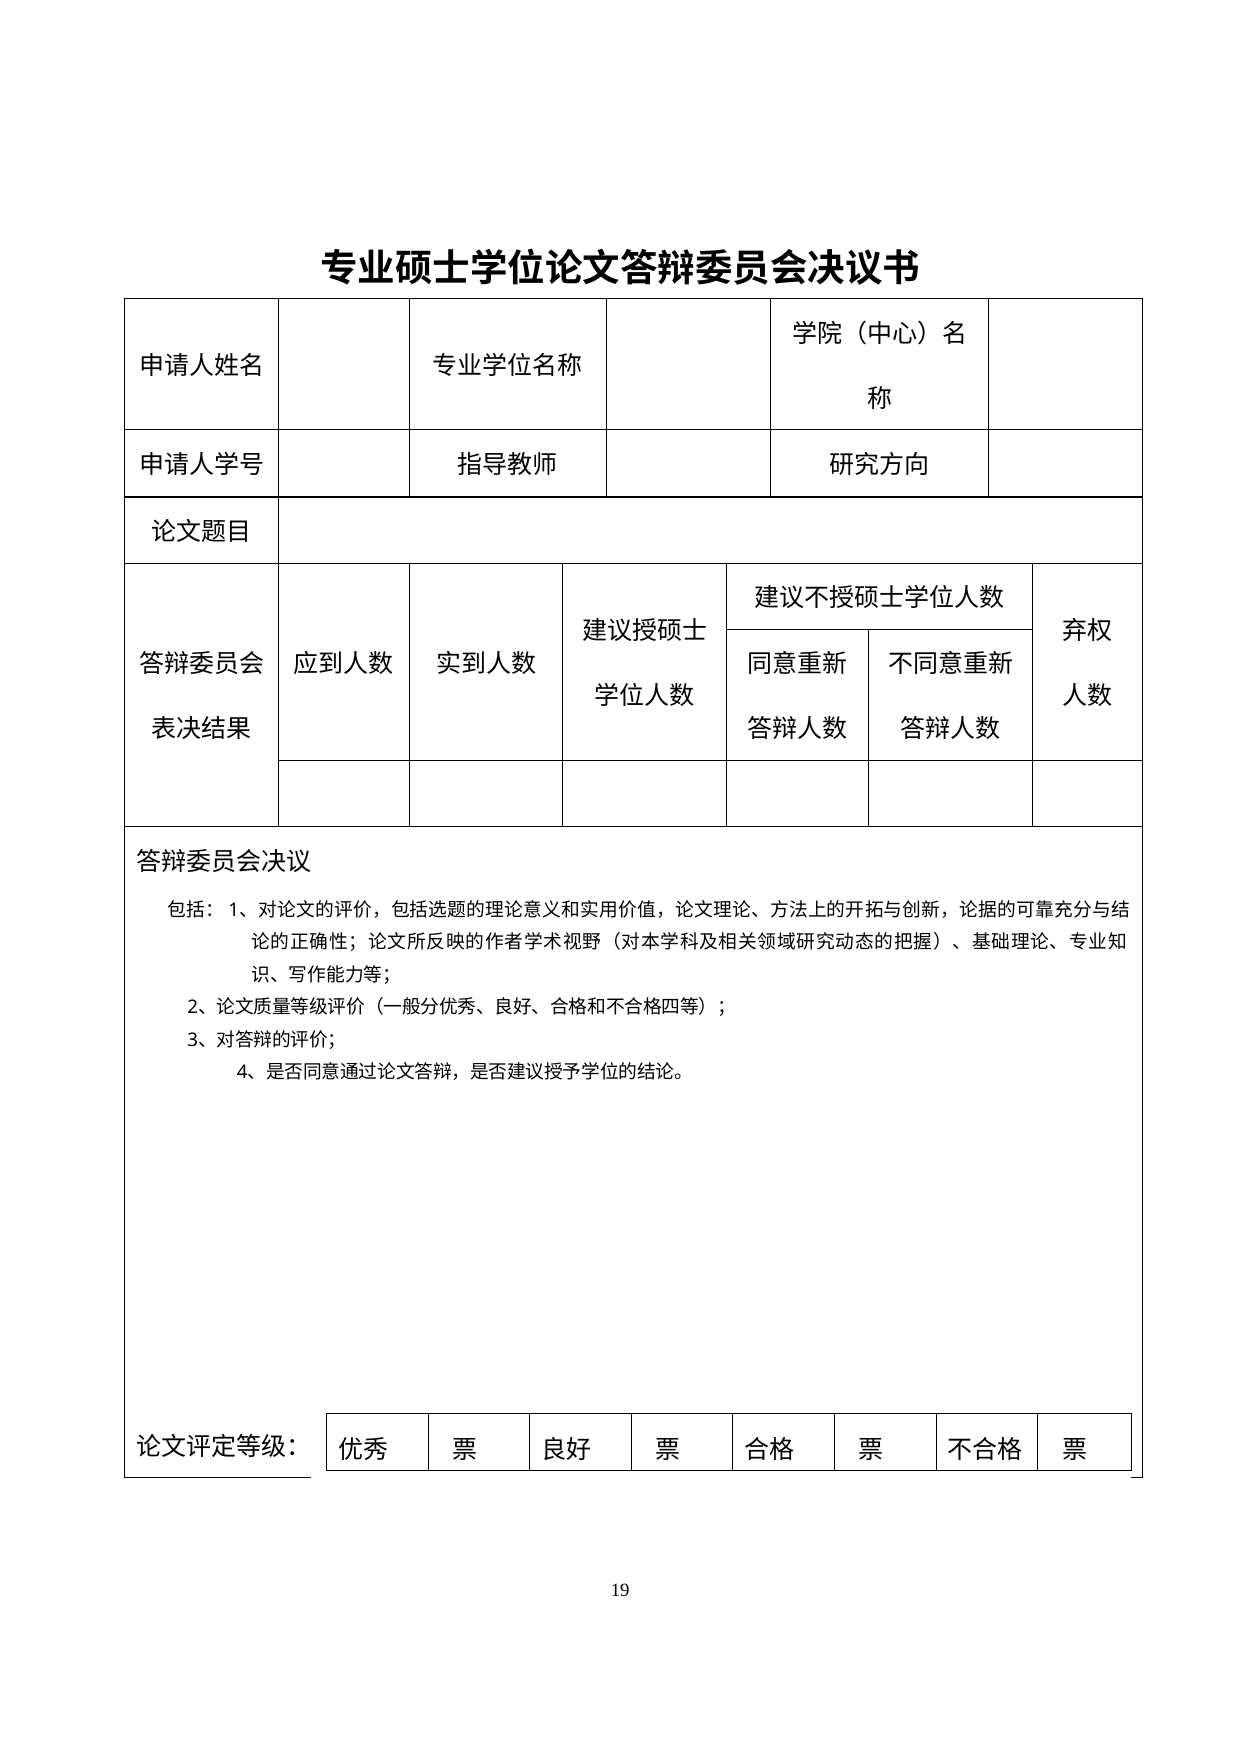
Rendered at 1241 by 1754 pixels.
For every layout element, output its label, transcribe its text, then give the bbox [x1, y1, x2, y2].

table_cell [125, 827, 1142, 1477]
table_header [989, 299, 1142, 429]
table_cell 弃权 人数 [1033, 564, 1142, 759]
table_cell [563, 761, 726, 826]
table_cell 应到人数 [279, 564, 409, 759]
table_cell [869, 761, 1032, 826]
table_cell [279, 430, 409, 496]
table_cell 申请人学号 [125, 430, 278, 496]
table_header [607, 299, 770, 429]
table_cell 指导教师 [410, 430, 606, 496]
table_cell 同意重新答辩人数 [727, 630, 868, 759]
table_cell 不同意重新答辩人数 [869, 630, 1032, 759]
table_cell 建议不授硕士学位人数 [727, 564, 1032, 628]
table_cell [279, 761, 409, 826]
table_cell [279, 498, 1142, 562]
table_header 学院（中心）名称 [771, 299, 988, 429]
table_cell [727, 761, 868, 826]
table_cell [989, 430, 1142, 496]
text 专业硕士学位论文答辩委员会决议书 [136, 233, 1104, 298]
table_header [279, 299, 409, 429]
table_header 申请人姓名 [125, 299, 278, 429]
table_cell 建议授硕士学位人数 [563, 564, 726, 759]
table_cell 论文题目 [125, 498, 278, 562]
table_cell [1033, 761, 1142, 826]
table_cell 实到人数 [410, 564, 562, 759]
table_cell [607, 430, 770, 496]
table_cell [410, 761, 562, 826]
table_cell 答辩委员会 表决结果 [125, 564, 278, 826]
table_header 专业学位名称 [410, 299, 606, 429]
table_cell 研究方向 [771, 430, 988, 496]
